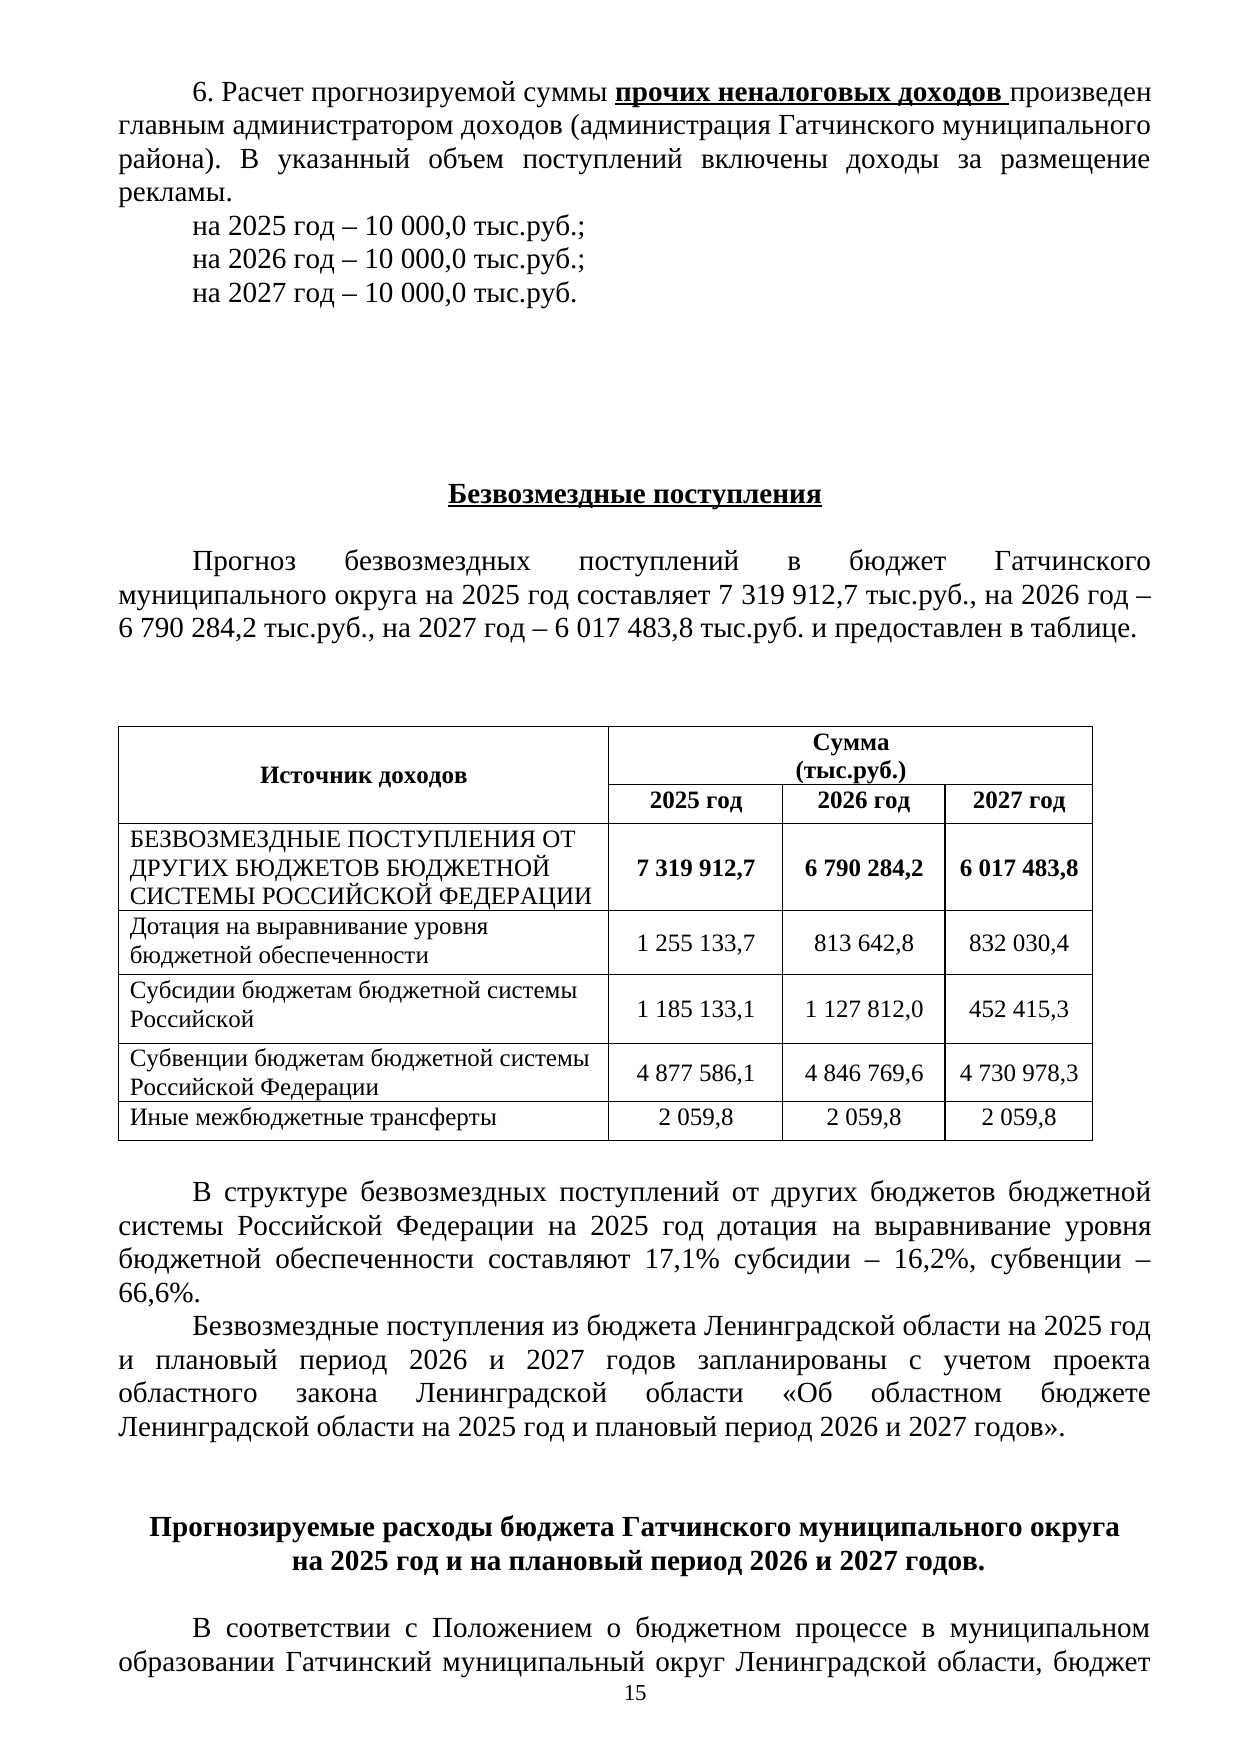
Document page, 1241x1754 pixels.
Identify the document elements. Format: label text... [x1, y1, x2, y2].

table_cell 813 642,8 [783, 911, 944, 974]
table_cell 1 185 133,1 [609, 975, 782, 1042]
table_cell Субвенции бюджетам бюджетной системы Российской Федерации [119, 1044, 608, 1101]
text на 2026 год – 10 000,0 тыс.руб.; [118, 242, 1152, 275]
table_cell Иные межбюджетные трансферты [119, 1102, 608, 1139]
table_cell 2 059,8 [609, 1102, 782, 1139]
text В структуре безвозмездных поступлений от других бюджетов бюджетной системы Российской Федерации на 2025 год дотация на выравнивание уровня бюджетной обеспеченности составляют 17,1% субсидии – 16,2%, субвенции – 66,6%. [118, 1174, 1152, 1308]
table_cell 4 846 769,6 [783, 1044, 944, 1101]
table_cell 832 030,4 [946, 911, 1092, 974]
table_cell 4 877 586,1 [609, 1044, 782, 1101]
table_header Сумма (тыс.руб.) [609, 727, 1092, 784]
text Безвозмездные поступления [118, 476, 1152, 510]
table_cell 2 059,8 [783, 1102, 944, 1139]
table_cell 1 255 133,7 [609, 911, 782, 974]
table_cell 452 415,3 [946, 975, 1092, 1042]
table_cell 2025 год [609, 785, 782, 823]
table_cell БЕЗВОЗМЕЗДНЫЕ ПОСТУПЛЕНИЯ ОТ ДРУГИХ БЮДЖЕТОВ БЮДЖЕТНОЙ СИСТЕМЫ РОССИЙСКОЙ ФЕДЕРАЦИИ [119, 824, 608, 910]
table_cell 6 790 284,2 [783, 824, 944, 910]
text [118, 1610, 1152, 1677]
table_cell 2026 год [783, 785, 944, 823]
table_cell 2027 год [946, 785, 1092, 823]
text Прогнозируемые расходы бюджета Гатчинского муниципального округа [118, 1509, 1152, 1543]
table_cell 7 319 912,7 [609, 824, 782, 910]
text Безвозмездные поступления из бюджета Ленинградской области на 2025 год и плановый период 2026 и 2027 годов запланированы с учетом проекта областного закона Ленинградской области «Об областном бюджете Ленинградской области на 2025 год и плановый период 2026 и 2027 годов». [118, 1308, 1152, 1442]
text 6. Расчет прогнозируемой суммы прочих неналоговых доходов произведен главным администратором доходов (администрация Гатчинского муниципального района). В указанный объем поступлений включены доходы за размещение рекламы. [118, 74, 1152, 208]
text на 2025 год – 10 000,0 тыс.руб.; [118, 208, 1152, 242]
text Прогноз безвозмездных поступлений в бюджет Гатчинского муниципального округа на 2025 год составляет 7 319 912,7 тыс.руб., на 2026 год – 6 790 284,2 тыс.руб., на 2027 год – 6 017 483,8 тыс.руб. и предоставлен в таблице. [118, 543, 1152, 644]
table_cell 6 017 483,8 [946, 824, 1092, 910]
table_cell Субсидии бюджетам бюджетной системы Российской [119, 975, 608, 1042]
text на 2027 год – 10 000,0 тыс.руб. [118, 275, 1152, 309]
table_cell 1 127 812,0 [783, 975, 944, 1042]
text на 2025 год и на плановый период 2026 и 2027 годов. [118, 1543, 1152, 1577]
table_cell 2 059,8 [946, 1102, 1092, 1139]
table_header Источник доходов [119, 727, 608, 823]
table_cell Дотация на выравнивание уровня бюджетной обеспеченности [119, 911, 608, 974]
table_cell 4 730 978,3 [946, 1044, 1092, 1101]
